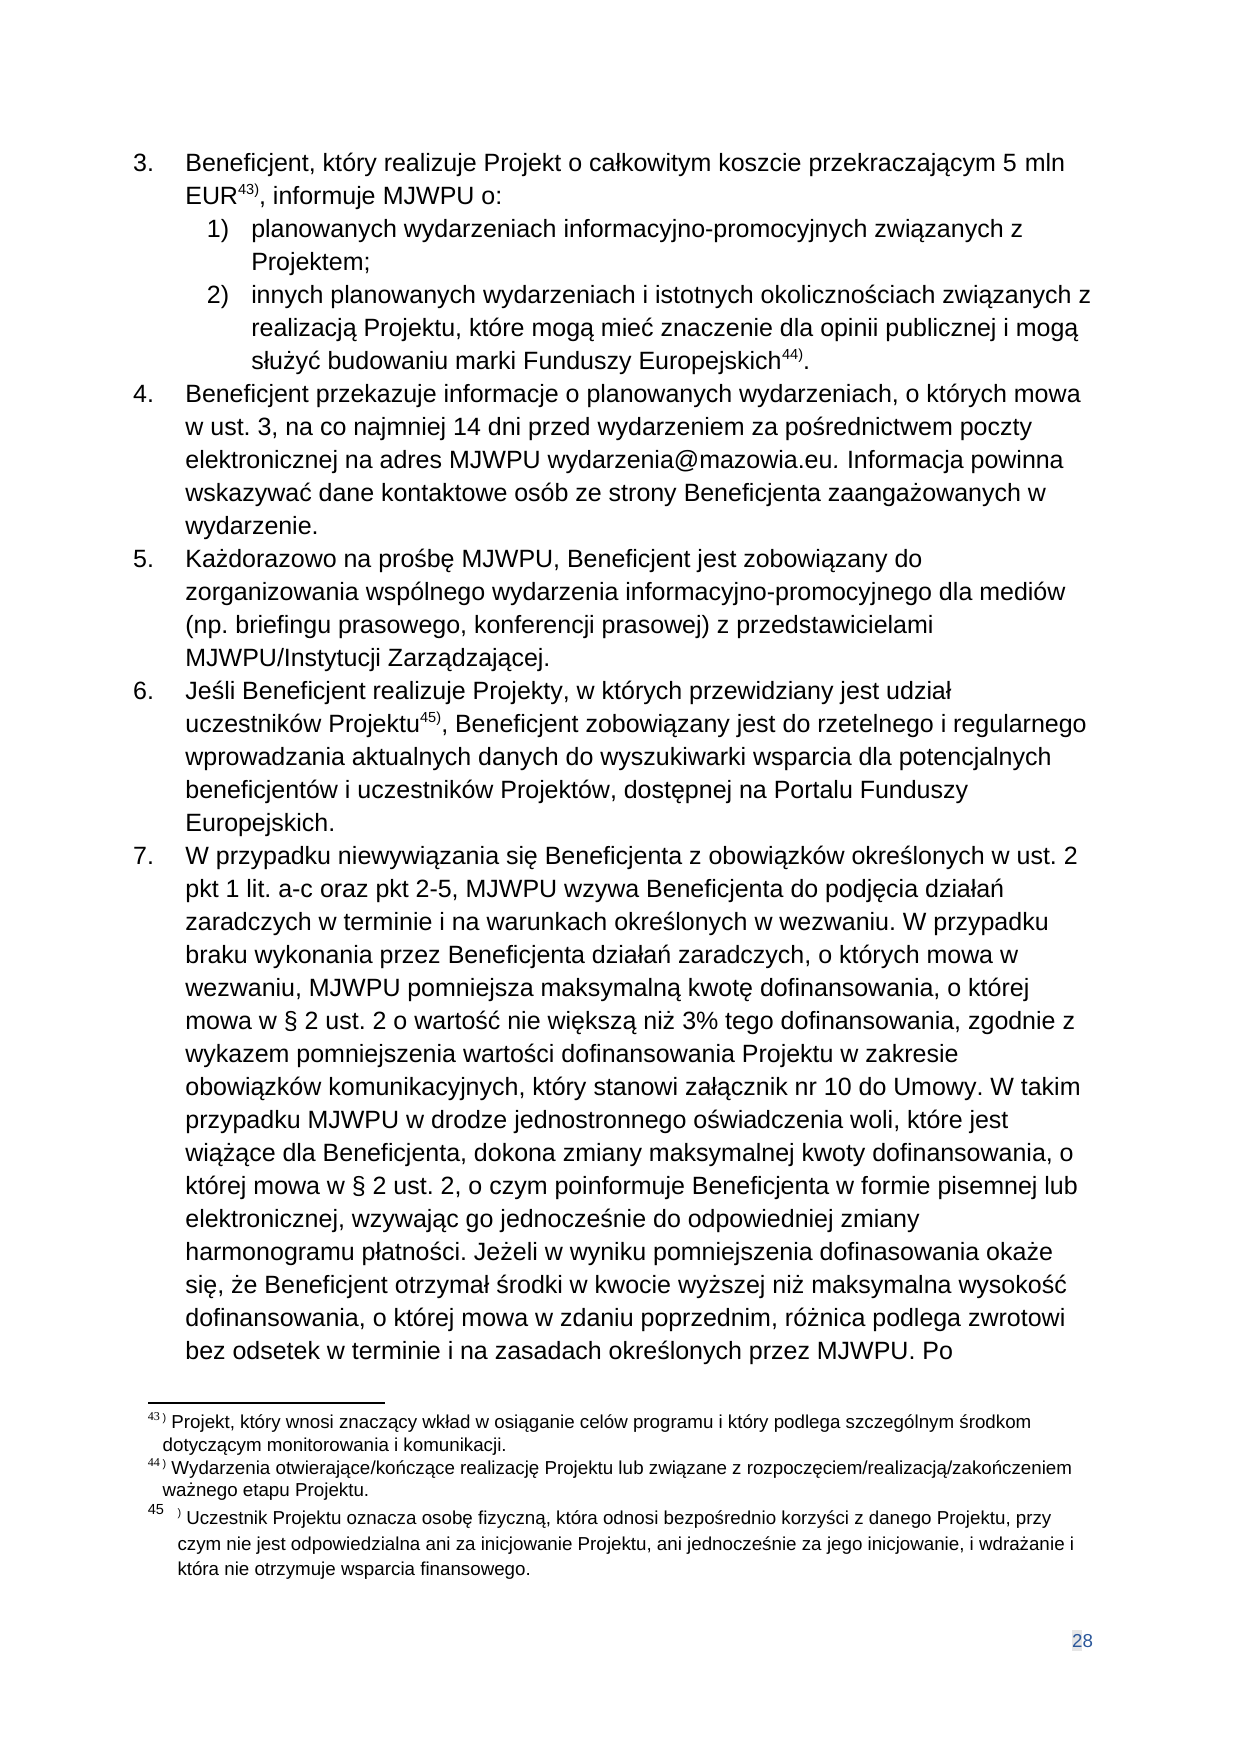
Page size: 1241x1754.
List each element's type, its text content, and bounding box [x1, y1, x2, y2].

list innych planowanych wydarzeniach i istotnych okolicznościach związanych z realizacją Projektu, które mogą mieć znaczenie dla opinii publicznej i mogą służyć budowaniu marki Funduszy Europejskich). [207, 280, 1093, 374]
list Każdorazowo na prośbę MJWPU, Beneficjent jest zobowiązany do zorganizowania wspólnego wydarzenia informacyjno-promocyjnego dla mediów (np. briefingu prasowego, konferencji prasowej) z przedstawicielami MJWPU/Instytucji Zarządzającej. [133, 544, 1093, 672]
list planowanych wydarzeniach informacyjno-promocyjnych związanych z Projektem; [207, 214, 1093, 275]
list Jeśli Beneficjent realizuje Projekty, w których przewidziany jest udział uczestników Projektu), Beneficjent zobowiązany jest do rzetelnego i regularnego wprowadzania aktualnych danych do wyszukiwarki wsparcia dla potencjalnych beneficjentów i uczestników Projektów, dostępnej na Portalu Funduszy Europejskich. [133, 676, 1093, 837]
list Beneficjent przekazuje informacje o planowanych wydarzeniach, o których mowa w ust. 3, na co najmniej 14 dni przed wydarzeniem za pośrednictwem poczty elektronicznej na adres MJWPU wydarzenia@mazowia.eu. Informacja powinna wskazywać dane kontaktowe osób ze strony Beneficjenta zaangażowanych w wydarzenie. [133, 379, 1093, 539]
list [133, 841, 1093, 1365]
list Beneficjent, który realizuje Projekt o całkowitym koszcie przekraczającym 5 mln EUR), informuje MJWPU o: [133, 148, 1093, 209]
